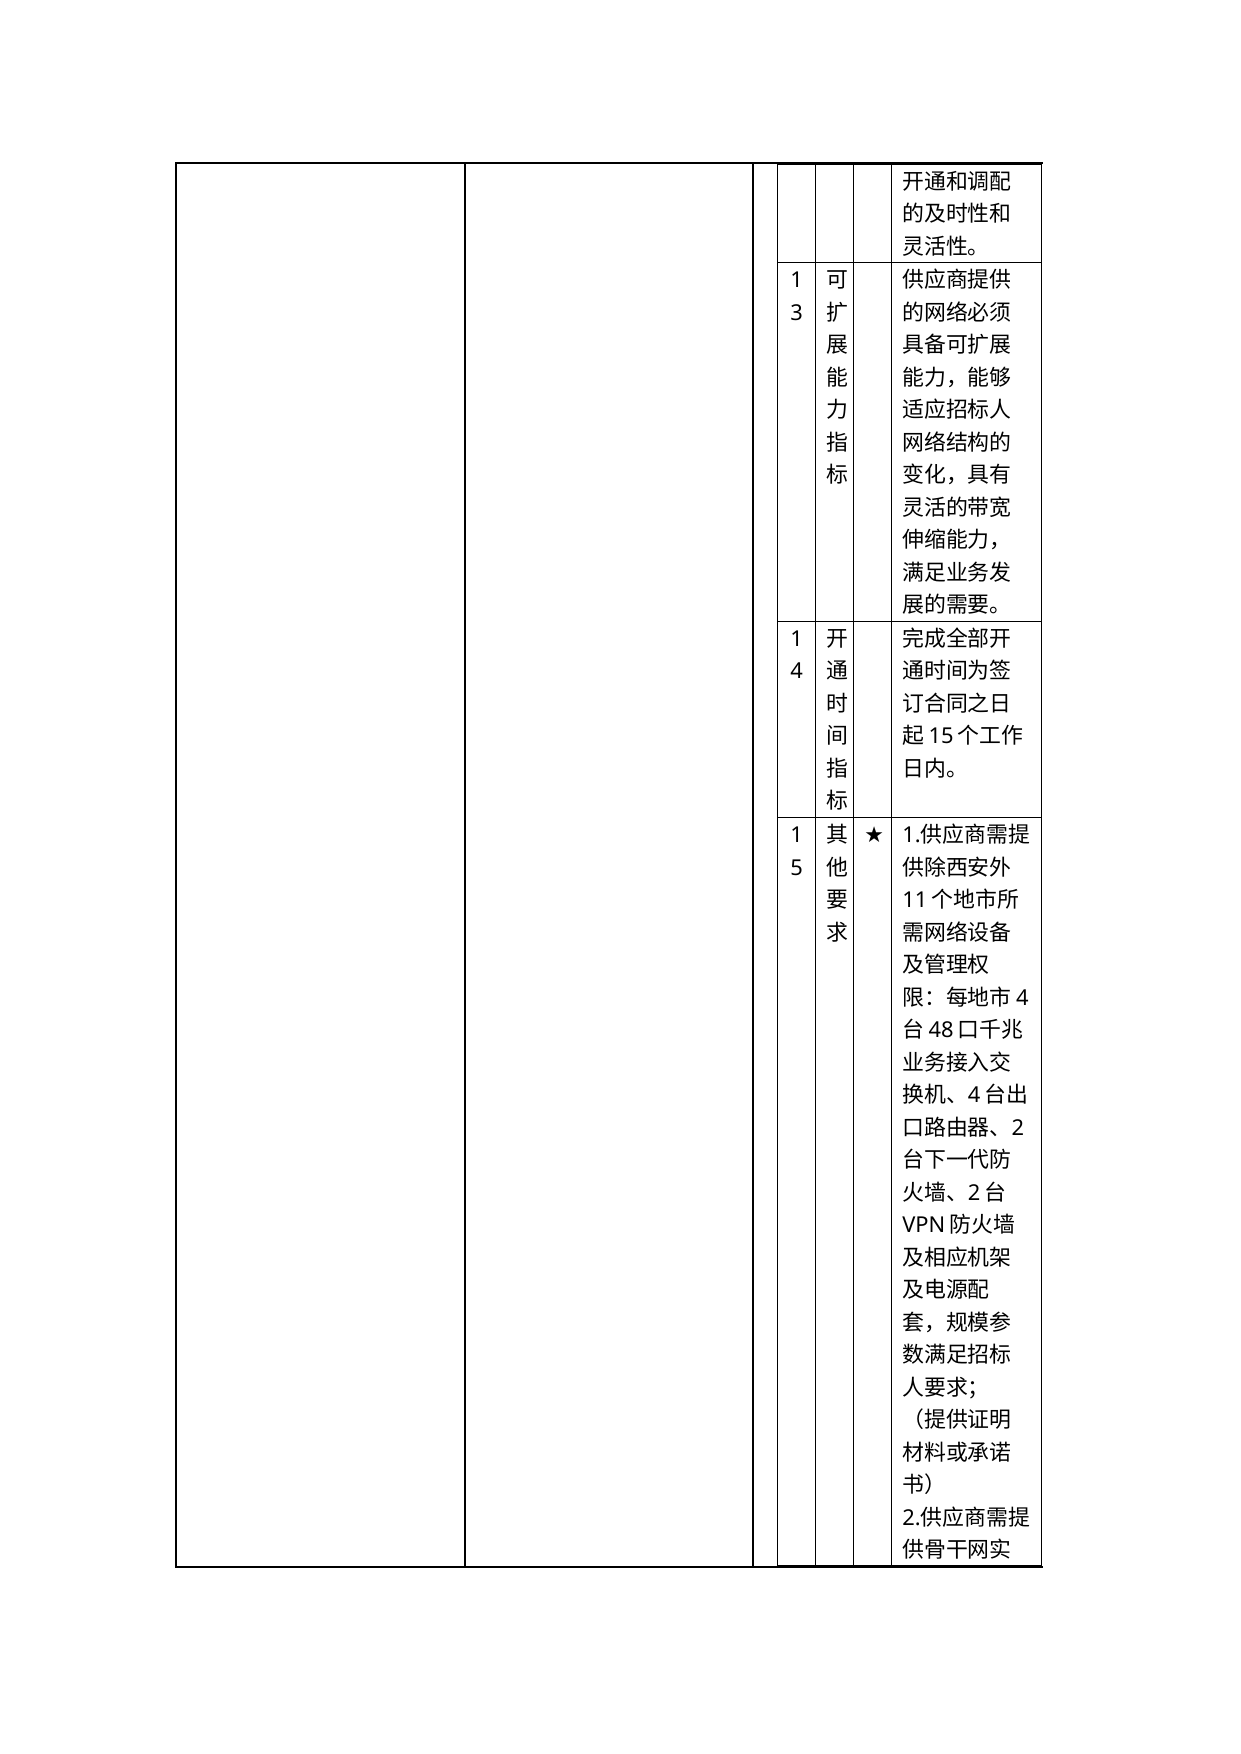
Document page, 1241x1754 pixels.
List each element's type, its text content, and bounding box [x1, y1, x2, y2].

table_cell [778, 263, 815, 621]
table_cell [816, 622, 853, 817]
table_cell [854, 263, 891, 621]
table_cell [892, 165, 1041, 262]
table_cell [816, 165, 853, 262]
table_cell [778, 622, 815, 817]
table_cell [754, 164, 777, 1566]
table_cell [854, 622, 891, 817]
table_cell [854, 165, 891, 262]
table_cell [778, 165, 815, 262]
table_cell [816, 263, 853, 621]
table_cell 1 [177, 164, 464, 1566]
table_cell [466, 164, 752, 1566]
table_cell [892, 263, 1041, 621]
